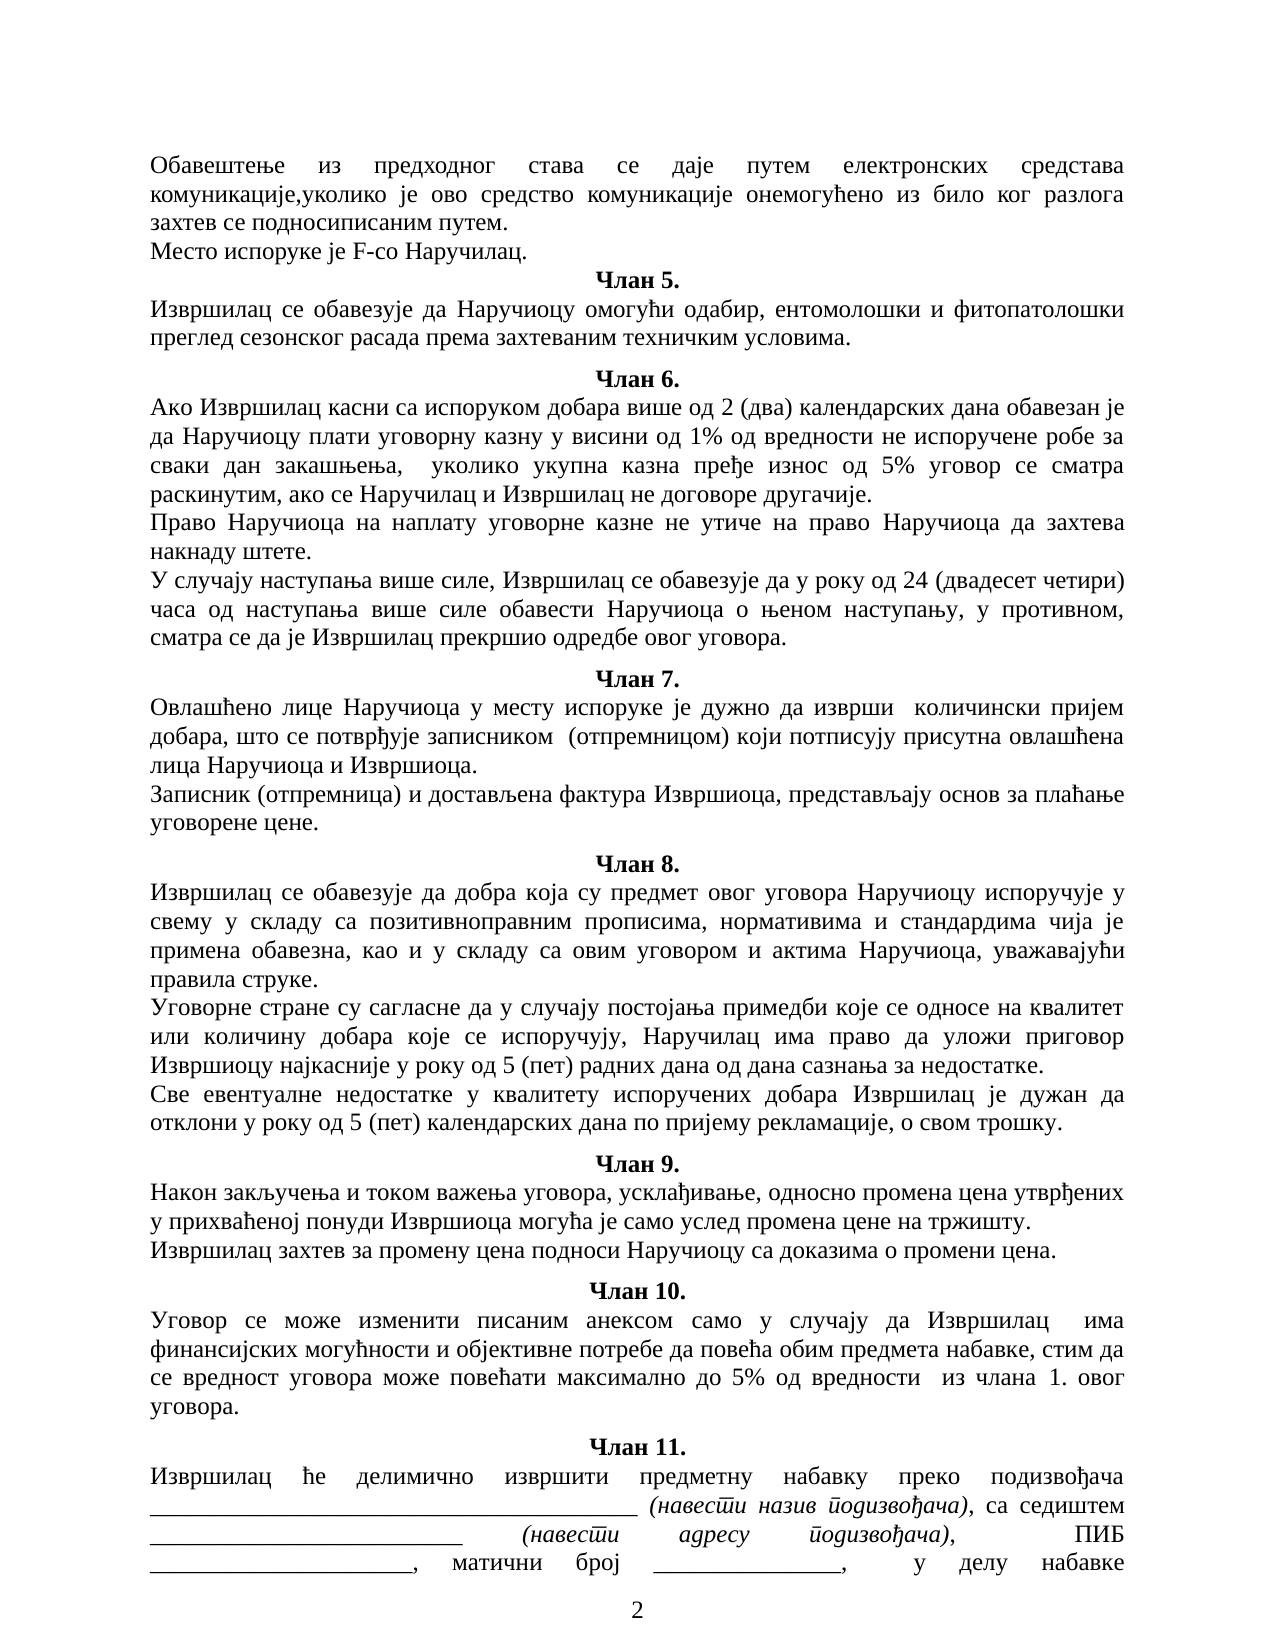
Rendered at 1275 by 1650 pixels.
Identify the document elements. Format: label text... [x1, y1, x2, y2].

text Уговор се може изменити писаним анексом само у случају да Извршилац има финансијских могућности и објективне потребе да повећа обим предмета набавке, стим да се вредност уговора може повећати максимално до 5% од вредности из члана 1. овог уговора. [150, 1305, 1125, 1420]
text Члан 7. [150, 664, 1125, 692]
text Члан 11. [150, 1432, 1125, 1461]
text Након закључења и током важења уговора, усклађивање, односно промена цена утврђених у прихваћеној понуди Извршиоца могућа је само услед промена цене на тржишту. [150, 1177, 1125, 1235]
text Члан 5. [150, 265, 1125, 294]
text Ако Извршилац касни са испоруком добара више од 2 (два) календарских дана обавезан је да Наручиоцу плати уговорну казну у висини од 1% од вредности не испоручене робе за сваки дан закашњења, уколико укупна казна пређе износ од 5% уговор се сматра раскинутим, ако се Наручилац и Извршилац не договоре другачије. [150, 392, 1125, 507]
text Извршилац се обавезује да добра која су предмет овог уговора Наручиоцу испоручује у свему у складу са позитивноправним прописима, нормативима и стандардима чија је примена обавезна, као и у складу са овим уговором и актима Наручиоца, уважавајући правила струке. [150, 877, 1125, 992]
text Члан 10. [150, 1276, 1125, 1305]
text Уговорне стране су сагласне да у случају постојања примедби које се односе на квалитет или количину добара које се испоручују, Наручилац има право да уложи приговор Извршиоцу најкасније у року од 5 (пет) радних дана од дана сазнања за недостатке. [150, 992, 1125, 1079]
text Члан 9. [150, 1149, 1125, 1177]
text Право Наручиоца на наплату уговорне казне не утиче на право Наручиоца да захтева накнаду штете. [150, 507, 1125, 565]
text Члан 6. [150, 364, 1125, 392]
text Извршилац захтев за промену цена подноси Наручиоцу са доказима о промени цена. [150, 1235, 1125, 1264]
text Овлашћено лице Наручиоца у месту испоруке је дужно да изврши количински пријем добара, што се потврђује записником (отпремницом) који потписују присутна овлашћена лица Наручиоца и Извршиоца. [150, 692, 1125, 779]
text Извршилац се обавезује да Наручиоцу омогући одабир, ентомолошки и фитопатолошки преглед сезонског расада према захтеваним техничким условима. [150, 294, 1125, 351]
text Записник (отпремница) и достављена фактура Извршиоца, представљају основ за плаћање уговорене цене. [150, 779, 1125, 836]
text Све евентуалне недостатке у квалитету испоручених добара Извршилац је дужан да отклони у року од 5 (пет) календарских дана по пријему рекламације, о свом трошку. [150, 1079, 1125, 1136]
text Обавештење из предходног става се даје путем електронских средстава комуникације,уколико је ово средство комуникације онемогућено из било ког разлога захтев се подносиписаним путем. [150, 150, 1125, 236]
text У случају наступања више силе, Извршилац се обавезује да у року од 24 (двадесет четири) часа од наступања више силе обавести Наручиоца о њеном наступању, у противном, сматра се да је Извршилац прекршио одредбе овог уговора. [150, 565, 1125, 651]
text Место испоруке је F-co Наручилац. [150, 236, 1125, 265]
text Члан 8. [150, 849, 1125, 877]
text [150, 1461, 1125, 1576]
